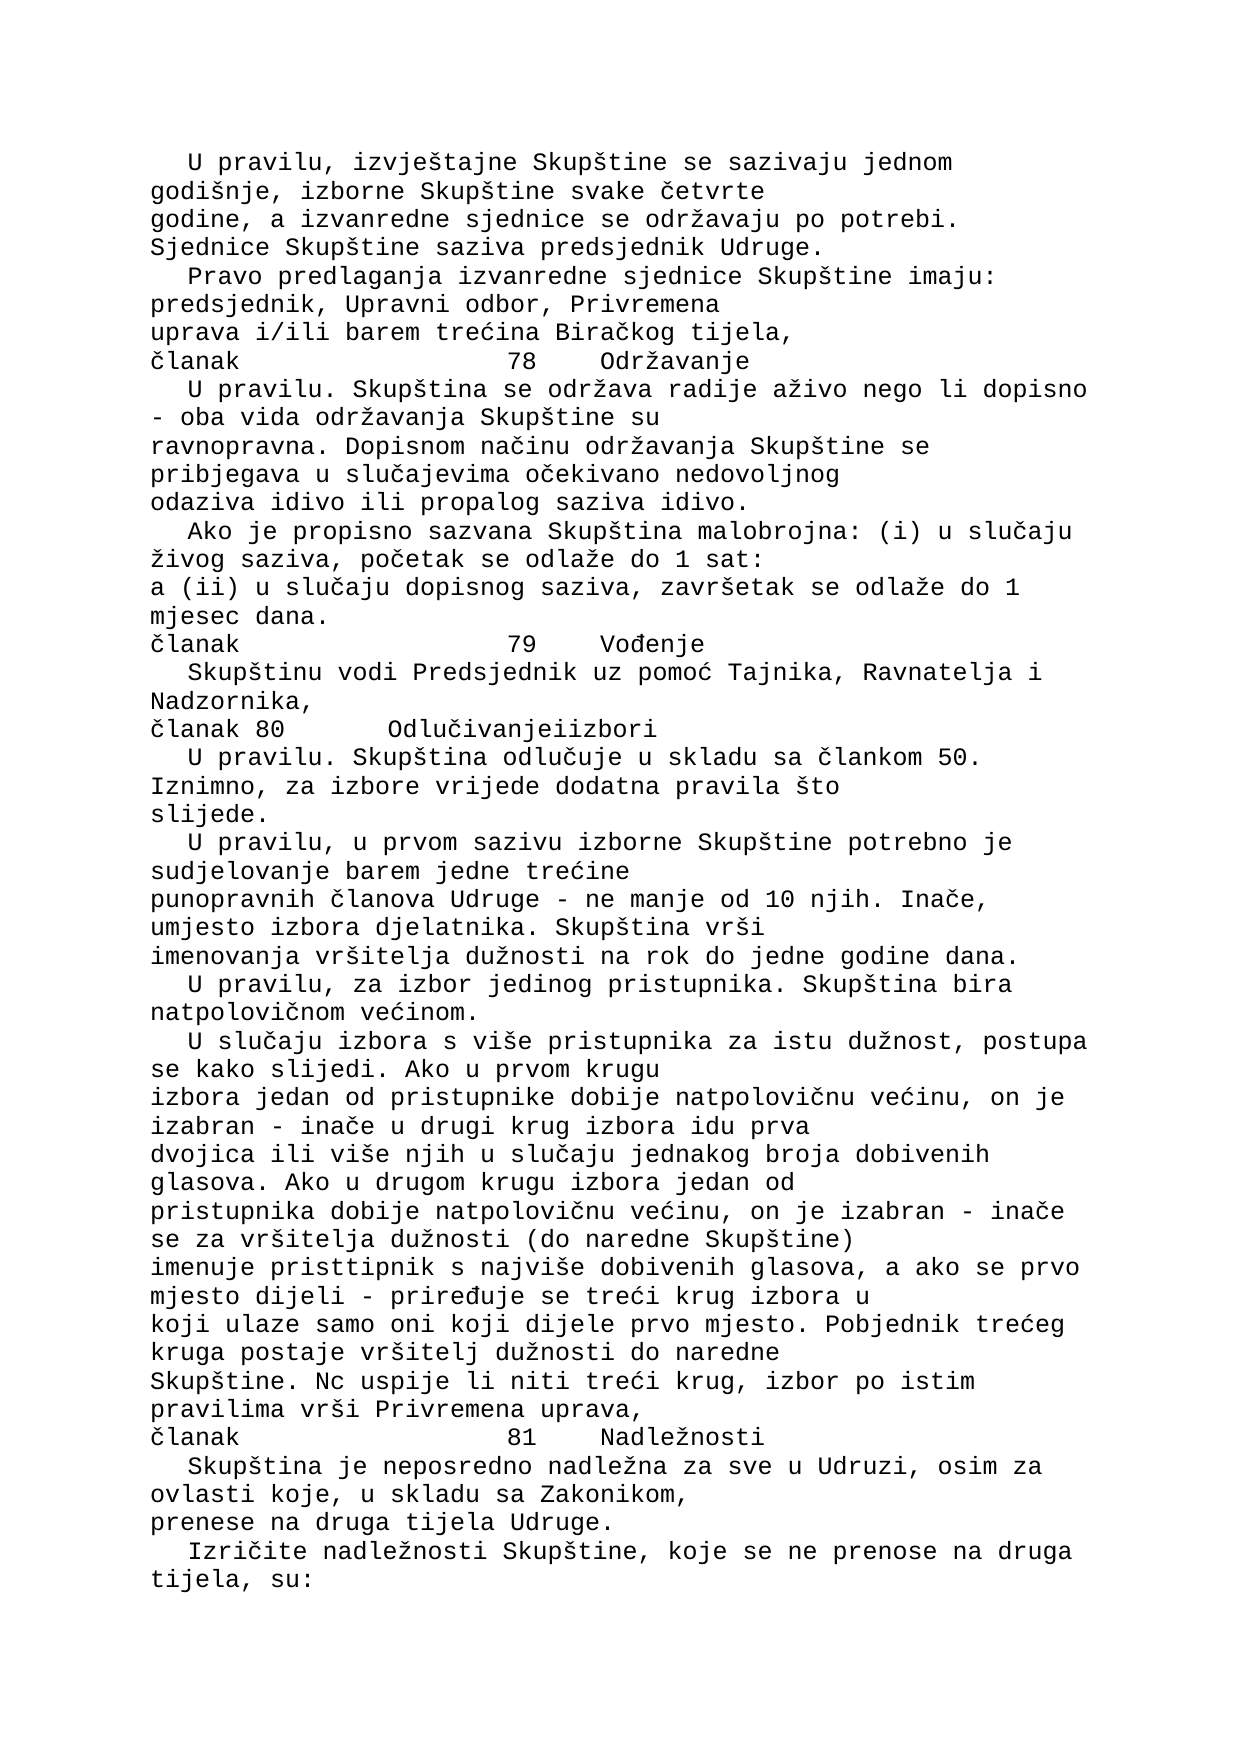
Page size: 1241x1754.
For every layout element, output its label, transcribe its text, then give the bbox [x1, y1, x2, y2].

text Skupština je neposredno nadležna za sve u Udruzi, osim za ovlasti koje, u skladu sa Zakonikom, prenese na druga tijela Udruge. [150, 1453, 1090, 1538]
text U pravilu. Skupština odlučuje u skladu sa člankom 50. Iznimno, za izbore vrijede dodatna pravila što [150, 745, 1090, 802]
text U pravilu, u prvom sazivu izborne Skupštine potrebno je sudjelovanje barem jedne trećine punopravnih članova Udruge - ne manje od 10 njih. Inače, umjesto izbora djelatnika. Skupština vrši imenovanja vršitelja dužnosti na rok do jedne godine dana. [150, 830, 1090, 972]
text U pravilu. Skupština se održava radije aživo nego li dopisno - oba vida održavanja Skupštine su ravnopravna. Dopisnom načinu održavanja Skupštine se pribjegava u slučajevima očekivano nedovoljnog odaziva idivo ili propalog saziva idivo. [150, 377, 1090, 518]
text Ako je propisno sazvana Skupština malobrojna: (i) u slučaju živog saziva, početak se odlaže do 1 sat: a (ii) u slučaju dopisnog saziva, završetak se odlaže do 1 mjesec dana. članak 79 Vođenje [150, 518, 1090, 660]
text slijede. [150, 802, 1090, 830]
text Skupštinu vodi Predsjednik uz pomoć Tajnika, Ravnatelja i Nadzornika, članak 80 Odlučivanje i izbori [150, 660, 1090, 745]
text U slučaju izbora s više pristupnika za istu dužnost, postupa se kako slijedi. Ako u prvom krugu izbora jedan od pristupnike dobije natpolovičnu većinu, on je izabran - inače u drugi krug izbora idu prva dvojica ili više njih u slučaju jednakog broja dobivenih glasova. Ako u drugom krugu izbora jedan od pristupnika dobije natpolovičnu većinu, on je izabran - inače se za vršitelja dužnosti (do naredne Skupštine) imenuje pristtipnik s najviše dobivenih glasova, a ako se prvo mjesto dijeli - priređuje se treći krug izbora u koji ulaze samo oni koji dijele prvo mjesto. Pobjednik trećeg kruga postaje vršitelj dužnosti do naredne Skupštine. Nc uspije li niti treći krug, izbor po istim pravilima vrši Privremena uprava, članak 81 Nadležnosti [150, 1028, 1090, 1453]
text Izričite nadležnosti Skupštine, koje se ne prenose na druga tijela, su: [150, 1538, 1090, 1595]
text U pravilu, izvještajne Skupštine se sazivaju jednom godišnje, izborne Skupštine svake četvrte godine, a izvanredne sjednice se održavaju po potrebi. Sjednice Skupštine saziva predsjednik Udruge. [150, 150, 1090, 263]
text Pravo predlaganja izvanredne sjednice Skupštine imaju: predsjednik, Upravni odbor, Privremena uprava i/ili barem trećina Biračkog tijela, članak 78 Održavanje [150, 263, 1090, 377]
text U pravilu, za izbor jedinog pristupnika. Skupština bira natpolovičnom većinom. [150, 972, 1090, 1028]
